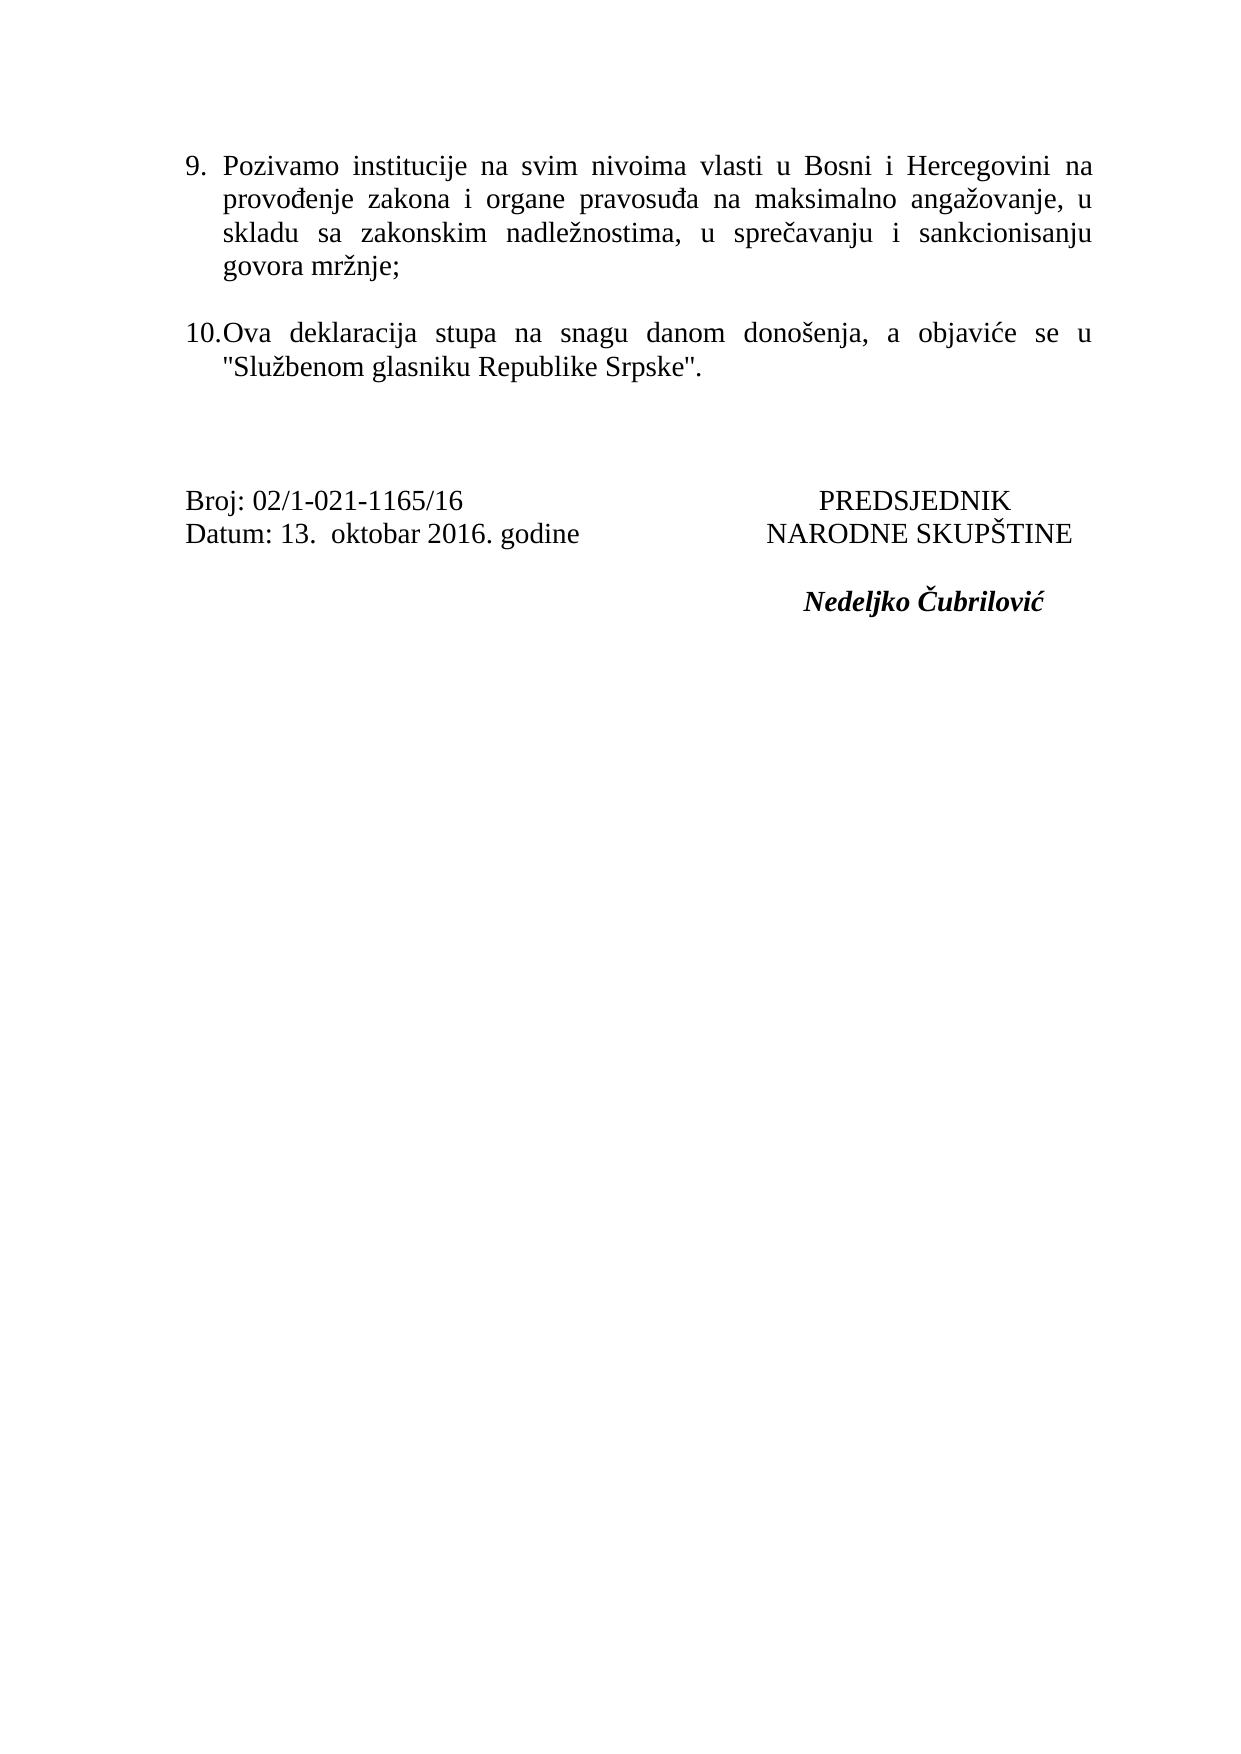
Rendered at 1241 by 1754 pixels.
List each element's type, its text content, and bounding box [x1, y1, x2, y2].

list Nedeljko Čubrilović [223, 584, 1093, 617]
text Datum: 13. oktobar 2016. godine NARODNE SKUPŠTINE [185, 517, 1093, 550]
list Pozivamo institucije na svim nivoima vlasti u Bosni i Hercegovini na provođenje zakona i organe pravosuđa na maksimalno angažovanje, u skladu sa zakonskim nadležnostima, u sprečavanju i sankcionisanju govora mržnje; [185, 148, 1093, 282]
list Ova deklaracija stupa na snagu danom donošenja, a objaviće se u ''Službenom glasniku Republike Srpske''. [185, 315, 1093, 382]
text Broj: 02/1-021-1165/16 PREDSJEDNIK [185, 483, 1093, 517]
